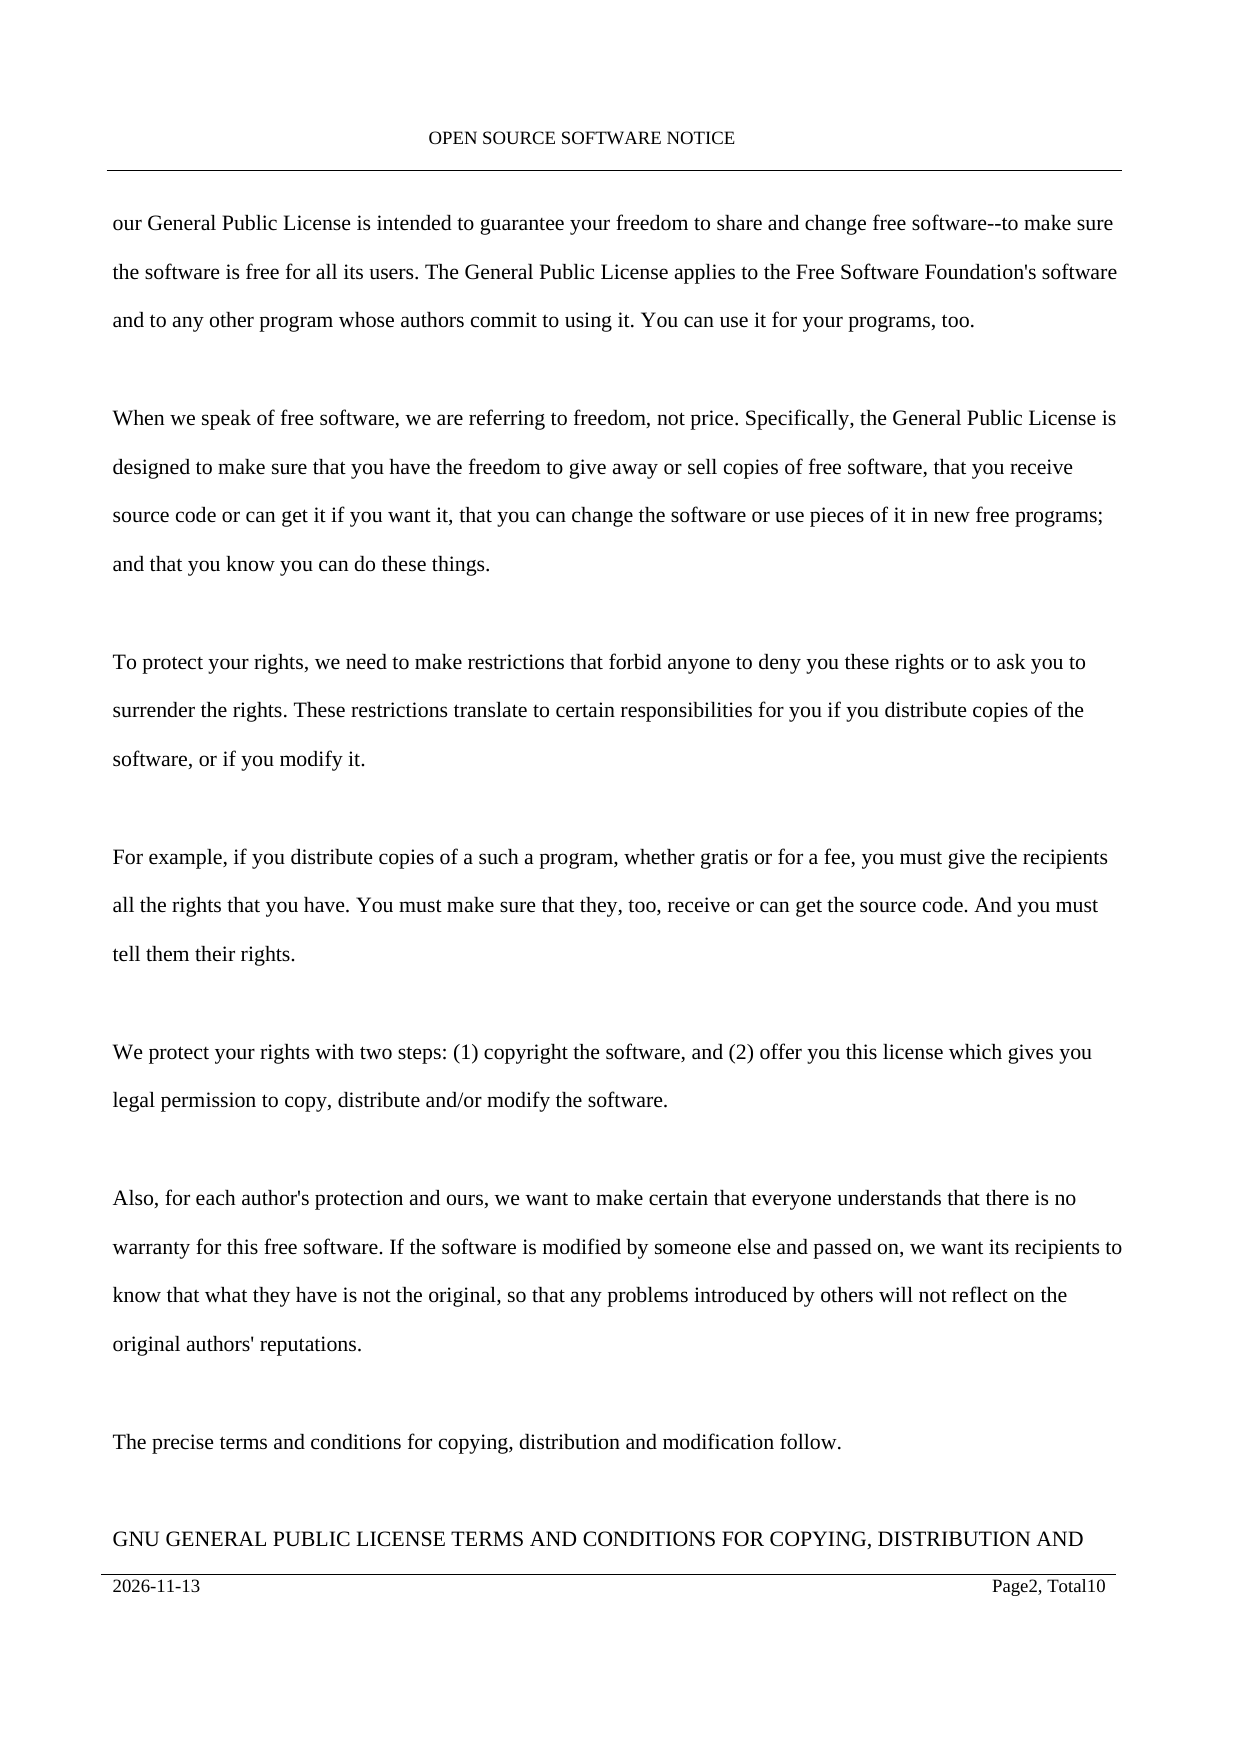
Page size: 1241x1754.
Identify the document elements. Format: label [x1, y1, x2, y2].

text [112, 206, 1128, 1555]
